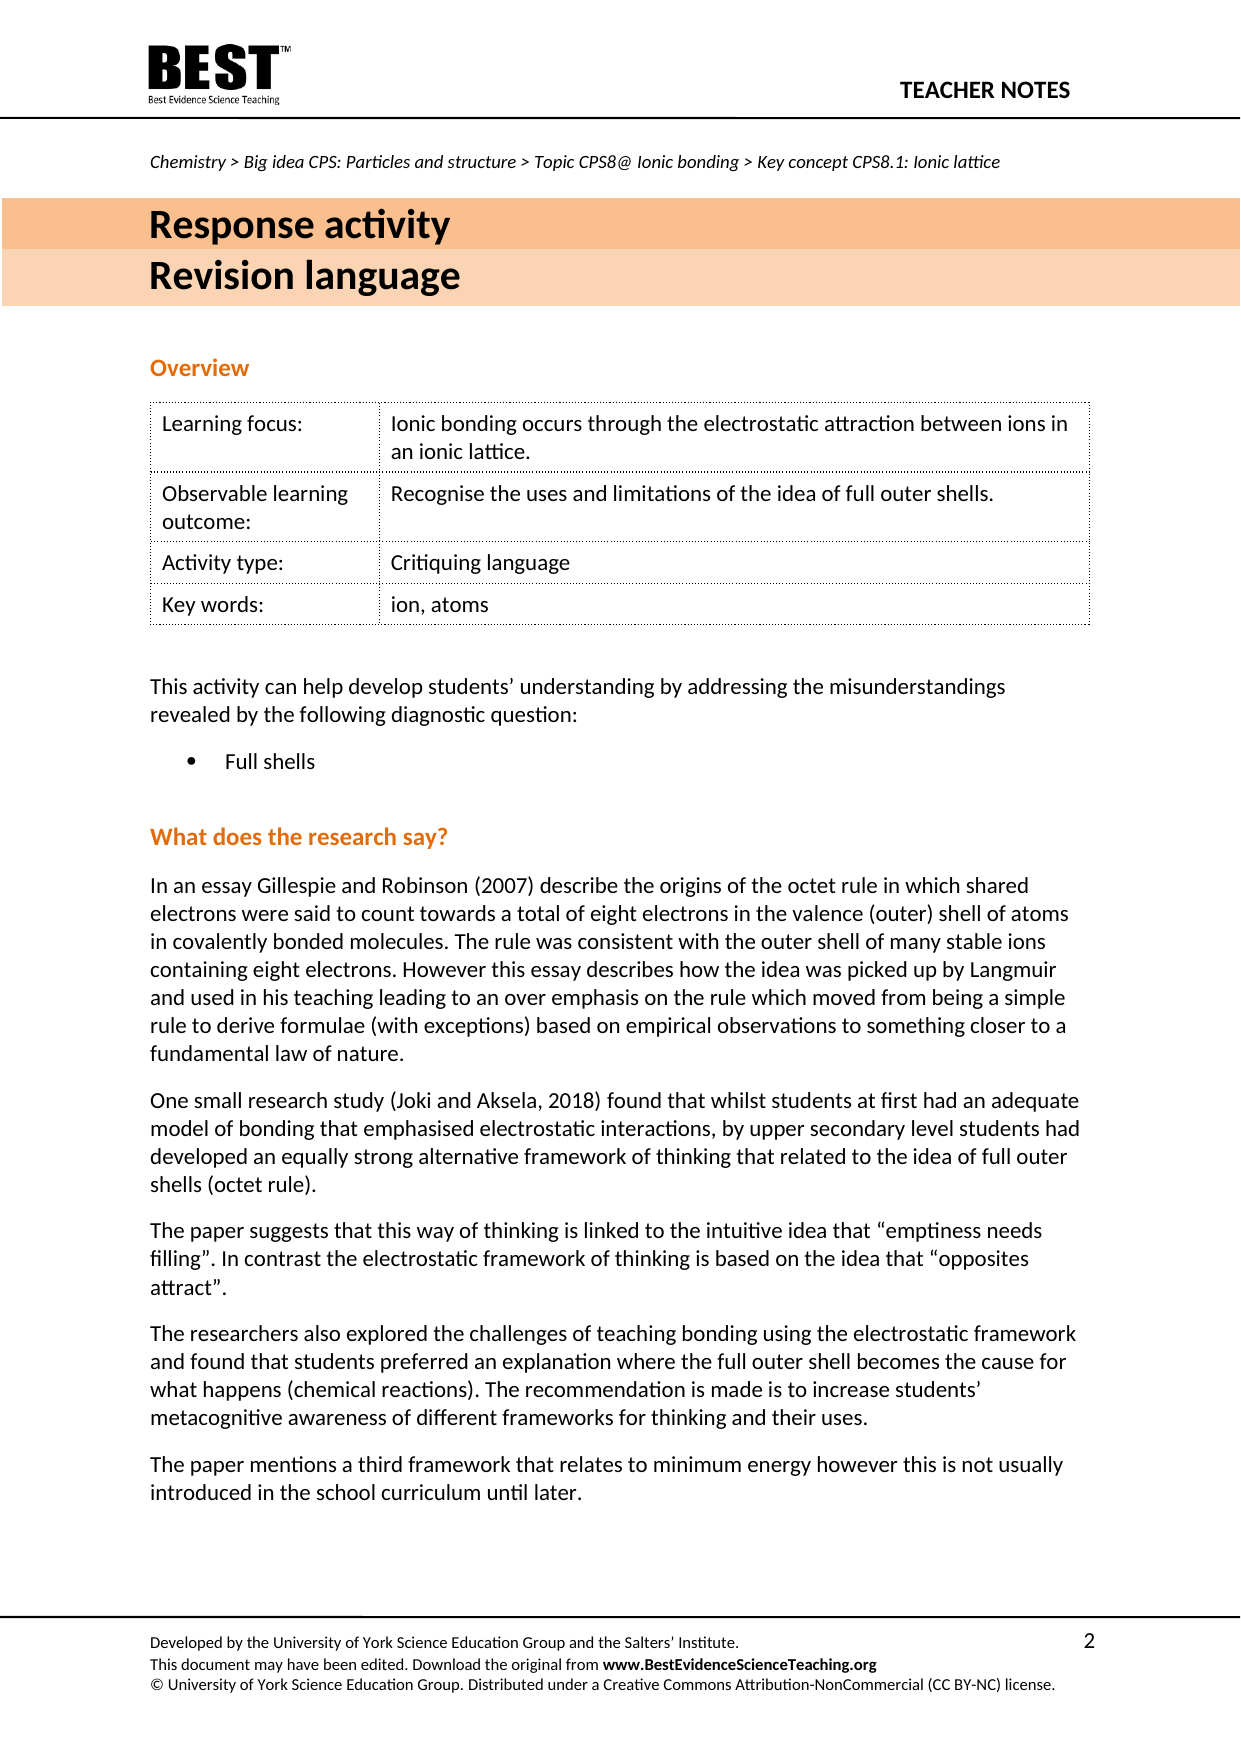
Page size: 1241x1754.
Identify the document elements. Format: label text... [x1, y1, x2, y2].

text Chemistry > Big idea CPS: Particles and structure > Topic CPS8@ Ionic bonding > Key concept CPS8.1: Ionic lattice [150, 150, 1090, 173]
table_header Ionic bonding occurs through the electrostatic attraction between ions in an ionic lattice. [379, 402, 1090, 471]
table_cell ion, atoms [379, 583, 1090, 624]
table_cell Recognise the uses and limitations of the idea of full outer shells. [379, 471, 1090, 541]
text The researchers also explored the challenges of teaching bonding using the electrostatic framework and found that students preferred an explanation where the full outer shell becomes the cause for what happens (chemical reactions). The recommendation is made is to increase students’ metacognitive awareness of different frameworks for thinking and their uses. [150, 1319, 1090, 1431]
text The paper mentions a third framework that relates to minimum energy however this is not usually introduced in the school curriculum until later. [150, 1450, 1090, 1506]
table_cell Critiquing language [379, 541, 1090, 583]
table_header Response activity [2, 198, 1240, 249]
table_cell Key words: [151, 583, 379, 624]
text In an essay Gillespie and Robinson (2007) describe the origins of the octet rule in which shared electrons were said to count towards a total of eight electrons in the valence (outer) shell of atoms in covalently bonded molecules. The rule was consistent with the outer shell of many stable ions containing eight electrons. However this essay describes how the idea was picked up by Langmuir and used in his teaching leading to an over emphasis on the rule which moved from being a simple rule to derive formulae (with exceptions) based on empirical observations to something closer to a fundamental law of nature. [150, 871, 1090, 1067]
table_cell Observable learning outcome: [151, 471, 379, 541]
list Full shells [187, 747, 1090, 775]
table_cell Activity type: [151, 541, 379, 583]
table_cell Revision language [2, 249, 1240, 306]
picture [148, 44, 291, 105]
text One small research study (Joki and Aksela, 2018) found that whilst students at first had an adequate model of bonding that emphasised electrostatic interactions, by upper secondary level students had developed an equally strong alternative framework of thinking that related to the idea of full outer shells (octet rule). [150, 1086, 1090, 1198]
text The paper suggests that this way of thinking is linked to the intuitive idea that “emptiness needs filling”. In contrast the electrostatic framework of thinking is based on the idea that “opposites attract”. [150, 1217, 1090, 1301]
text Overview [150, 353, 1090, 383]
text What does the research say? [150, 822, 1090, 852]
table_header Learning focus: [151, 402, 379, 471]
text This activity can help develop students’ understanding by addressing the misunderstandings revealed by the following diagnostic question: [150, 672, 1090, 728]
